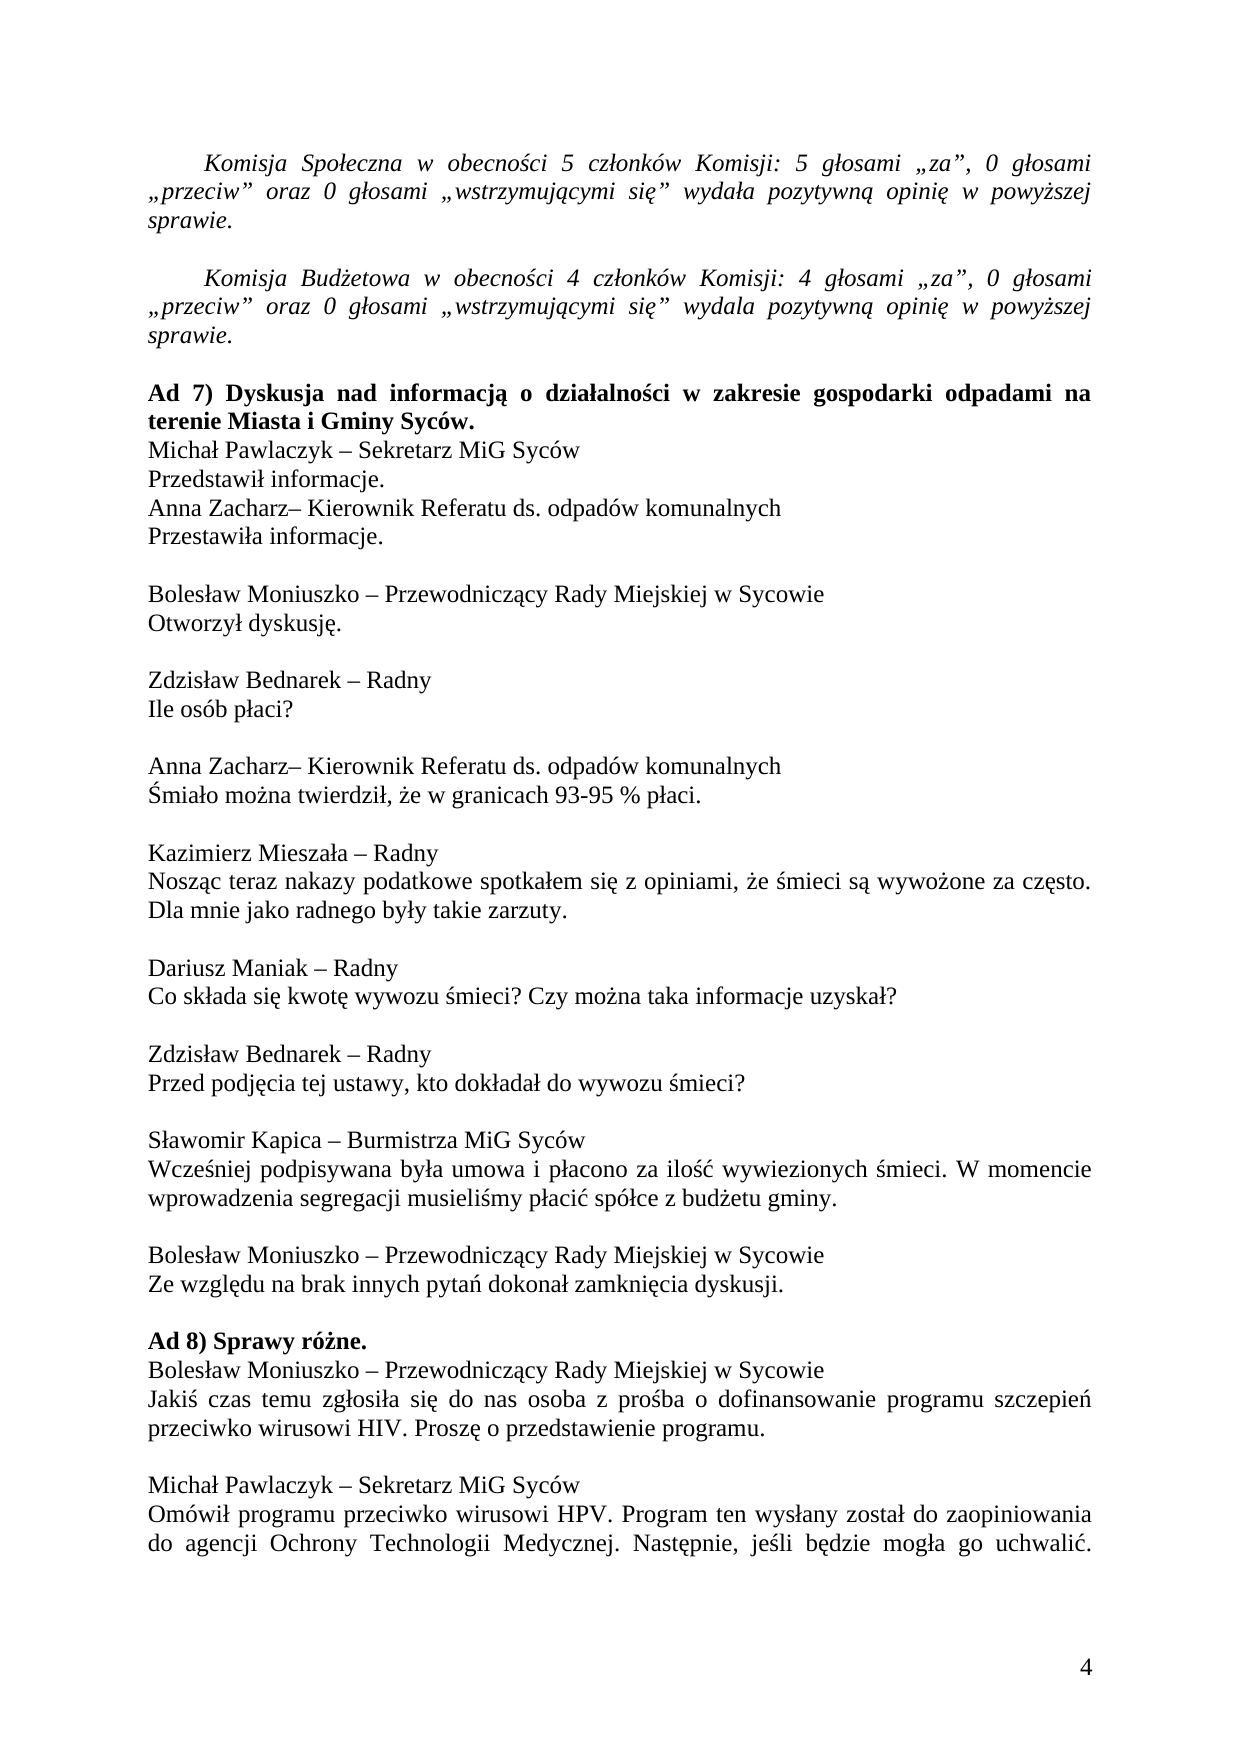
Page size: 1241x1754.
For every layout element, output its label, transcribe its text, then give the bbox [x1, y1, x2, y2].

text Zdzisław Bednarek – Radny [148, 1039, 1093, 1068]
text Otworzył dyskusję. [148, 608, 1093, 636]
text Śmiało można twierdził, że w granicach 93-95 % płaci. [148, 780, 1093, 809]
text Co składa się kwotę wywozu śmieci? Czy można taka informacje uzyskał? [148, 981, 1093, 1010]
text Przedstawił informacje. [148, 464, 1093, 493]
text Ad 7) Dyskusja nad informacją o działalności w zakresie gospodarki odpadami na terenie Miasta i Gminy Syców. [148, 378, 1093, 435]
text Michał Pawlaczyk – Sekretarz MiG Syców [148, 1470, 1093, 1499]
text Ad 8) Sprawy różne. [148, 1326, 1093, 1355]
text Anna Zacharz– Kierownik Referatu ds. odpadów komunalnych [148, 493, 1093, 521]
text Jakiś czas temu zgłosiła się do nas osoba z prośba o dofinansowanie programu szczepień przeciwko wirusowi HIV. Proszę o przedstawienie programu. [148, 1384, 1093, 1441]
text Sławomir Kapica – Burmistrza MiG Syców [148, 1125, 1093, 1154]
text Michał Pawlaczyk – Sekretarz MiG Syców [148, 435, 1093, 464]
text Dariusz Maniak – Radny [148, 953, 1093, 981]
text Kazimierz Mieszała – Radny [148, 838, 1093, 866]
text Wcześniej podpisywana była umowa i płacono za ilość wywiezionych śmieci. W momencie wprowadzenia segregacji musieliśmy płacić spółce z budżetu gminy. [148, 1154, 1093, 1211]
text Zdzisław Bednarek – Radny [148, 665, 1093, 694]
text Ile osób płaci? [148, 694, 1093, 723]
text Komisja Społeczna w obecności 5 członków Komisji: 5 głosami „za”, 0 głosami „przeciw” oraz 0 głosami „wstrzymującymi się” wydała pozytywną opinię w powyższej sprawie. [148, 148, 1093, 234]
text Anna Zacharz– Kierownik Referatu ds. odpadów komunalnych [148, 751, 1093, 780]
text Bolesław Moniuszko – Przewodniczący Rady Miejskiej w Sycowie [148, 1355, 1093, 1384]
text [148, 1499, 1093, 1556]
text Ze względu na brak innych pytań dokonał zamknięcia dyskusji. [148, 1269, 1093, 1298]
text Bolesław Moniuszko – Przewodniczący Rady Miejskiej w Sycowie [148, 579, 1093, 608]
text Nosząc teraz nakazy podatkowe spotkałem się z opiniami, że śmieci są wywożone za często. Dla mnie jako radnego były takie zarzuty. [148, 866, 1093, 924]
text Przestawiła informacje. [148, 521, 1093, 550]
text Bolesław Moniuszko – Przewodniczący Rady Miejskiej w Sycowie [148, 1240, 1093, 1269]
text Przed podjęcia tej ustawy, kto dokładał do wywozu śmieci? [148, 1068, 1093, 1096]
text Komisja Budżetowa w obecności 4 członków Komisji: 4 głosami „za”, 0 głosami „przeciw” oraz 0 głosami „wstrzymującymi się” wydala pozytywną opinię w powyższej sprawie. [148, 263, 1093, 349]
